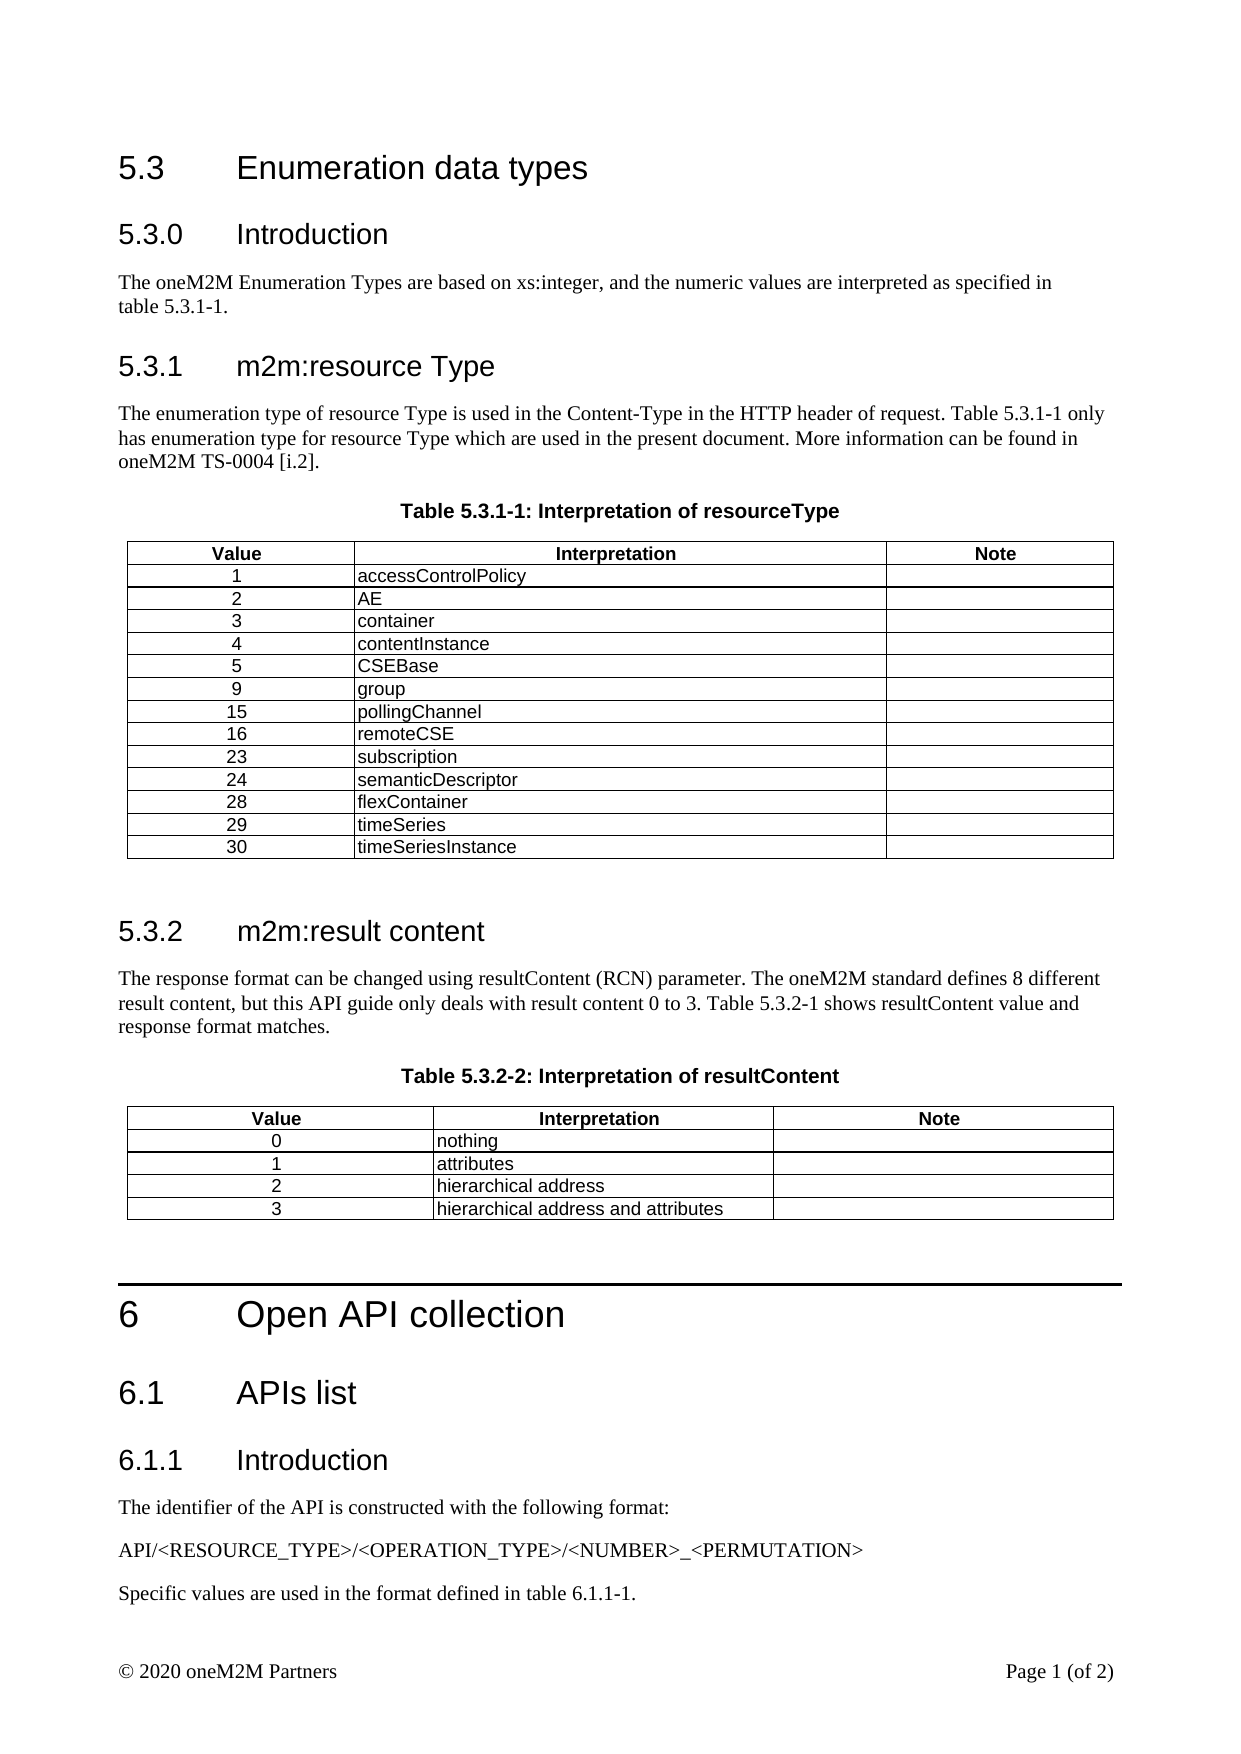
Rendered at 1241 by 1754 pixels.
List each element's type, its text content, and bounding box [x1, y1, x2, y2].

table_cell hierarchical address [434, 1175, 773, 1197]
table_cell [887, 791, 1113, 812]
table_cell contentInstance [355, 633, 886, 654]
table_header Value [128, 542, 354, 564]
table_cell flexContainer [355, 791, 886, 812]
table_cell 2 [128, 588, 354, 609]
table_cell 15 [128, 701, 354, 722]
table_cell 0 [128, 1130, 433, 1151]
text The identifier of the API is constructed with the following format: [118, 1495, 1122, 1519]
text Table 5.3.2-: Interpretation of resultContent [118, 1063, 1122, 1087]
table_cell 9 [128, 678, 354, 699]
text The response format can be changed using resultContent (RCN) parameter. The oneM2M standard defines 8 different result content, but this API guide only deals with result content 0 to 3. Table 5.3.2-1 shows resultContent value and response format matches. [118, 966, 1122, 1038]
text Table 5.3.1-: Interpretation of resourceType [118, 498, 1122, 522]
table_header Interpretation [355, 542, 886, 564]
table_cell [887, 701, 1113, 722]
table_cell attributes [434, 1153, 773, 1174]
table_cell [887, 655, 1113, 677]
table_cell [887, 768, 1113, 790]
subtitle 5.3 Enumeration data types [118, 148, 1122, 186]
table_cell accessControlPolicy [355, 565, 886, 586]
table_cell AE [355, 588, 886, 609]
table_header Note [774, 1107, 1113, 1129]
text The enumeration type of resource Type is used in the Content-Type in the HTTP header of request. Table 5.3.1-1 only has enumeration type for resource Type which are used in the present document. More information can be found in oneM2M TS-0004 [i.2]. [118, 401, 1122, 473]
table_cell subscription [355, 746, 886, 767]
table_cell 28 [128, 791, 354, 812]
table_cell [887, 723, 1113, 745]
table_cell semanticDescriptor [355, 768, 886, 790]
table_cell 5 [128, 655, 354, 677]
subtitle 5.3.0 Introduction [118, 217, 1122, 251]
table_cell 4 [128, 633, 354, 654]
table_cell [887, 746, 1113, 767]
subtitle 5.3.1 m2m:resource Type [118, 349, 1122, 383]
text Specific values are used in the format defined in table 6.1.1-1. [118, 1581, 1122, 1605]
subtitle 5.3.2 m2m:result content [118, 914, 1122, 948]
table_cell 1 [128, 1153, 433, 1174]
table_cell 30 [128, 836, 354, 858]
table_cell [774, 1198, 1113, 1219]
table_cell 1 [128, 565, 354, 586]
subtitle 6.1 APIs list [118, 1373, 1122, 1412]
table_cell 2 [128, 1175, 433, 1197]
table_cell group [355, 678, 886, 699]
text The oneM2M Enumeration Types are based on xs:integer, and the numeric values are interpreted as specified in table 5.3.1-1. [118, 270, 1122, 318]
subtitle 6 Open API collection [118, 1286, 1122, 1336]
table_cell hierarchical address and attributes [434, 1198, 773, 1219]
table_cell timeSeriesInstance [355, 836, 886, 858]
table_cell 29 [128, 814, 354, 835]
table_cell pollingChannel [355, 701, 886, 722]
table_cell [887, 565, 1113, 586]
table_cell 3 [128, 1198, 433, 1219]
table_cell 24 [128, 768, 354, 790]
table_cell CSEBase [355, 655, 886, 677]
subtitle 6.1.1 Introduction [118, 1443, 1122, 1476]
text API/<RESOURCE_TYPE>/<OPERATION_TYPE>/<NUMBER>_<PERMUTATION> [118, 1538, 1122, 1562]
table_cell [887, 610, 1113, 632]
table_cell 16 [128, 723, 354, 745]
table_cell 23 [128, 746, 354, 767]
table_cell [887, 678, 1113, 699]
table_cell [887, 814, 1113, 835]
table_cell [774, 1175, 1113, 1197]
table_cell [887, 633, 1113, 654]
table_cell [774, 1130, 1113, 1151]
table_cell [774, 1153, 1113, 1174]
table_cell [887, 588, 1113, 609]
table_cell container [355, 610, 886, 632]
table_cell remoteCSE [355, 723, 886, 745]
table_header Note [887, 542, 1113, 564]
table_header Value [128, 1107, 433, 1129]
table_cell timeSeries [355, 814, 886, 835]
table_header Interpretation [434, 1107, 773, 1129]
table_cell [887, 836, 1113, 858]
table_cell nothing [434, 1130, 773, 1151]
table_cell 3 [128, 610, 354, 632]
